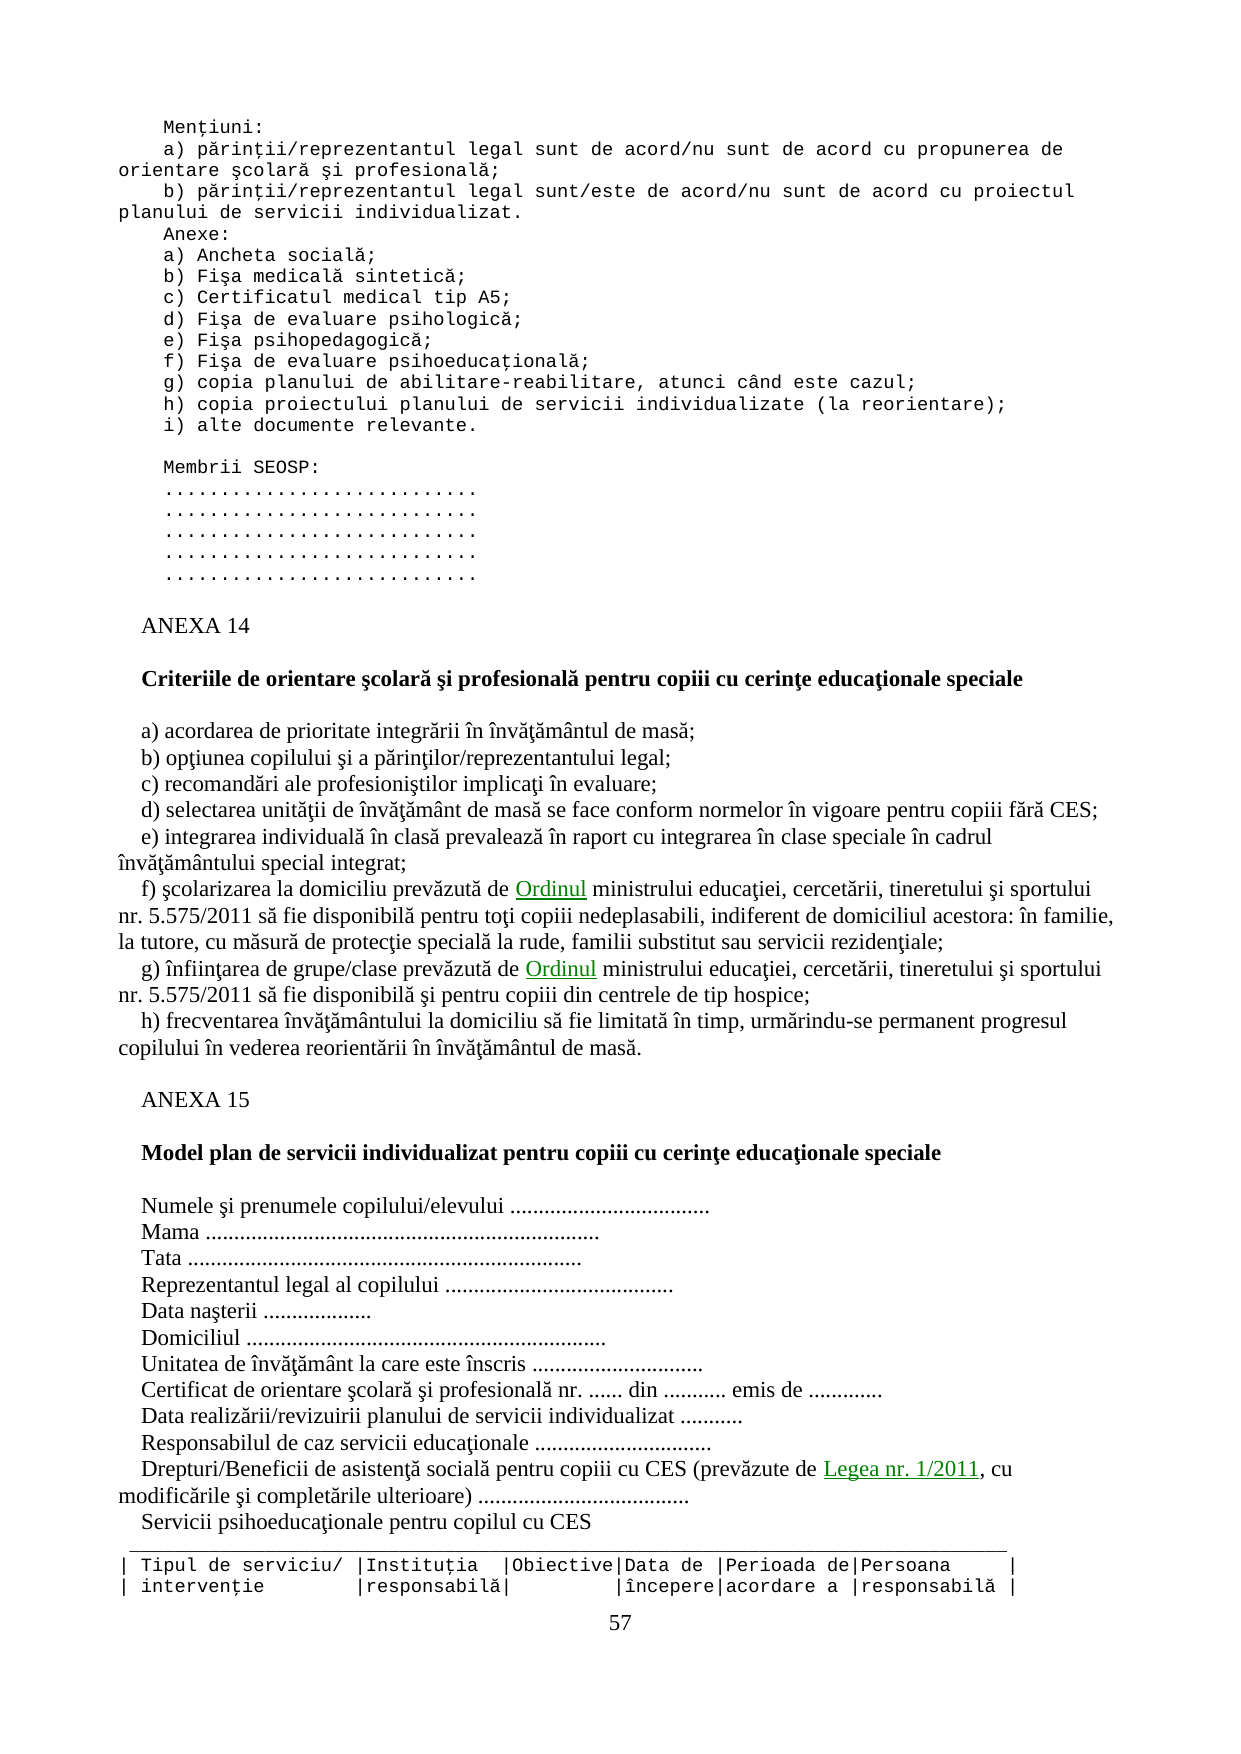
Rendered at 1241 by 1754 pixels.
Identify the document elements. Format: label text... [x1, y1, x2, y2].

text a) părinţii/reprezentantul legal sunt de acord/nu sunt de acord cu propunerea de orientare şcolară şi profesională; [118, 139, 1122, 182]
text Servicii psihoeducaţionale pentru copilul cu CES [118, 1508, 1122, 1534]
text Menţiuni: [118, 118, 1122, 139]
text ............................ [118, 543, 1122, 564]
text h) frecventarea învăţământului la domiciliu să fie limitată în timp, urmărindu-se permanent progresul copilului în vederea reorientării în învăţământul de masă. [118, 1007, 1122, 1060]
text e) Fişa psihopedagogică; [118, 331, 1122, 352]
text ............................ [118, 564, 1122, 586]
text e) integrarea individuală în clasă prevalează în raport cu integrarea în clase speciale în cadrul învăţământului special integrat; [118, 823, 1122, 876]
text Responsabilul de caz servicii educaţionale ............................... [118, 1429, 1122, 1455]
text c) recomandări ale profesioniştilor implicaţi în evaluare; [118, 770, 1122, 796]
text Reprezentantul legal al copilului ........................................ [118, 1271, 1122, 1297]
text Tata ..................................................................... [118, 1244, 1122, 1271]
text Criteriile de orientare şcolară şi profesională pentru copiii cu cerinţe educaţionale speciale [118, 665, 1122, 691]
text d) Fişa de evaluare psihologică; [118, 309, 1122, 331]
text ANEXA 15 [118, 1086, 1122, 1113]
text | Tipul de serviciu/ |Instituţia |Obiective|Data de |Perioada de|Persoana | [118, 1556, 1122, 1577]
text a) acordarea de prioritate integrării în învăţământul de masă; [118, 717, 1122, 744]
text Data naşterii ................... [118, 1297, 1122, 1323]
text f) şcolarizarea la domiciliu prevăzută de Ordinul ministrului educaţiei, cercetării, tineretului şi sportului nr. 5.575/2011 să fie disponibilă pentru toţi copiii nedeplasabili, indiferent de domiciliul acestora: în familie, la tutore, cu măsură de protecţie specială la rude, familii substitut sau servicii rezidenţiale; [118, 876, 1122, 954]
text ______________________________________________________________________________ [118, 1534, 1122, 1556]
text ............................ [118, 501, 1122, 522]
text ANEXA 14 [118, 612, 1122, 638]
text g) copia planului de abilitare-reabilitare, atunci când este cazul; [118, 373, 1122, 394]
text ............................ [118, 479, 1122, 501]
text Unitatea de învăţământ la care este înscris .............................. [118, 1350, 1122, 1376]
text d) selectarea unităţii de învăţământ de masă se face conform normelor în vigoare pentru copiii fără CES; [118, 796, 1122, 823]
text i) alte documente relevante. [118, 416, 1122, 437]
text ............................ [118, 522, 1122, 543]
text Model plan de servicii individualizat pentru copiii cu cerinţe educaţionale speciale [118, 1139, 1122, 1165]
text c) Certificatul medical tip A5; [118, 288, 1122, 309]
text h) copia proiectului planului de servicii individualizate (la reorientare); [118, 394, 1122, 416]
text b) Fişa medicală sintetică; [118, 267, 1122, 288]
text Data realizării/revizuirii planului de servicii individualizat ........... [118, 1403, 1122, 1429]
text Anexe: [118, 224, 1122, 246]
text Numele şi prenumele copilului/elevului ................................... [118, 1192, 1122, 1218]
text | intervenţie |responsabilă| |începere|acordare a |responsabilă | [118, 1577, 1122, 1598]
text f) Fişa de evaluare psihoeducaţională; [118, 352, 1122, 373]
text Membrii SEOSP: [118, 458, 1122, 479]
text Certificat de orientare şcolară şi profesională nr. ...... din ........... emis de ............. [118, 1376, 1122, 1403]
text Domiciliul ............................................................... [118, 1323, 1122, 1350]
text Mama ..................................................................... [118, 1218, 1122, 1244]
text b) opţiunea copilului şi a părinţilor/reprezentantului legal; [118, 744, 1122, 770]
text Drepturi/Beneficii de asistenţă socială pentru copiii cu CES (prevăzute de Legea nr. 1/2011, cu modificările şi completările ulterioare) ..................................... [118, 1455, 1122, 1508]
text g) înfiinţarea de grupe/clase prevăzută de Ordinul ministrului educaţiei, cercetării, tineretului şi sportului nr. 5.575/2011 să fie disponibilă şi pentru copiii din centrele de tip hospice; [118, 954, 1122, 1007]
text b) părinţii/reprezentantul legal sunt/este de acord/nu sunt de acord cu proiectul planului de servicii individualizat. [118, 182, 1122, 224]
text a) Ancheta socială; [118, 246, 1122, 267]
